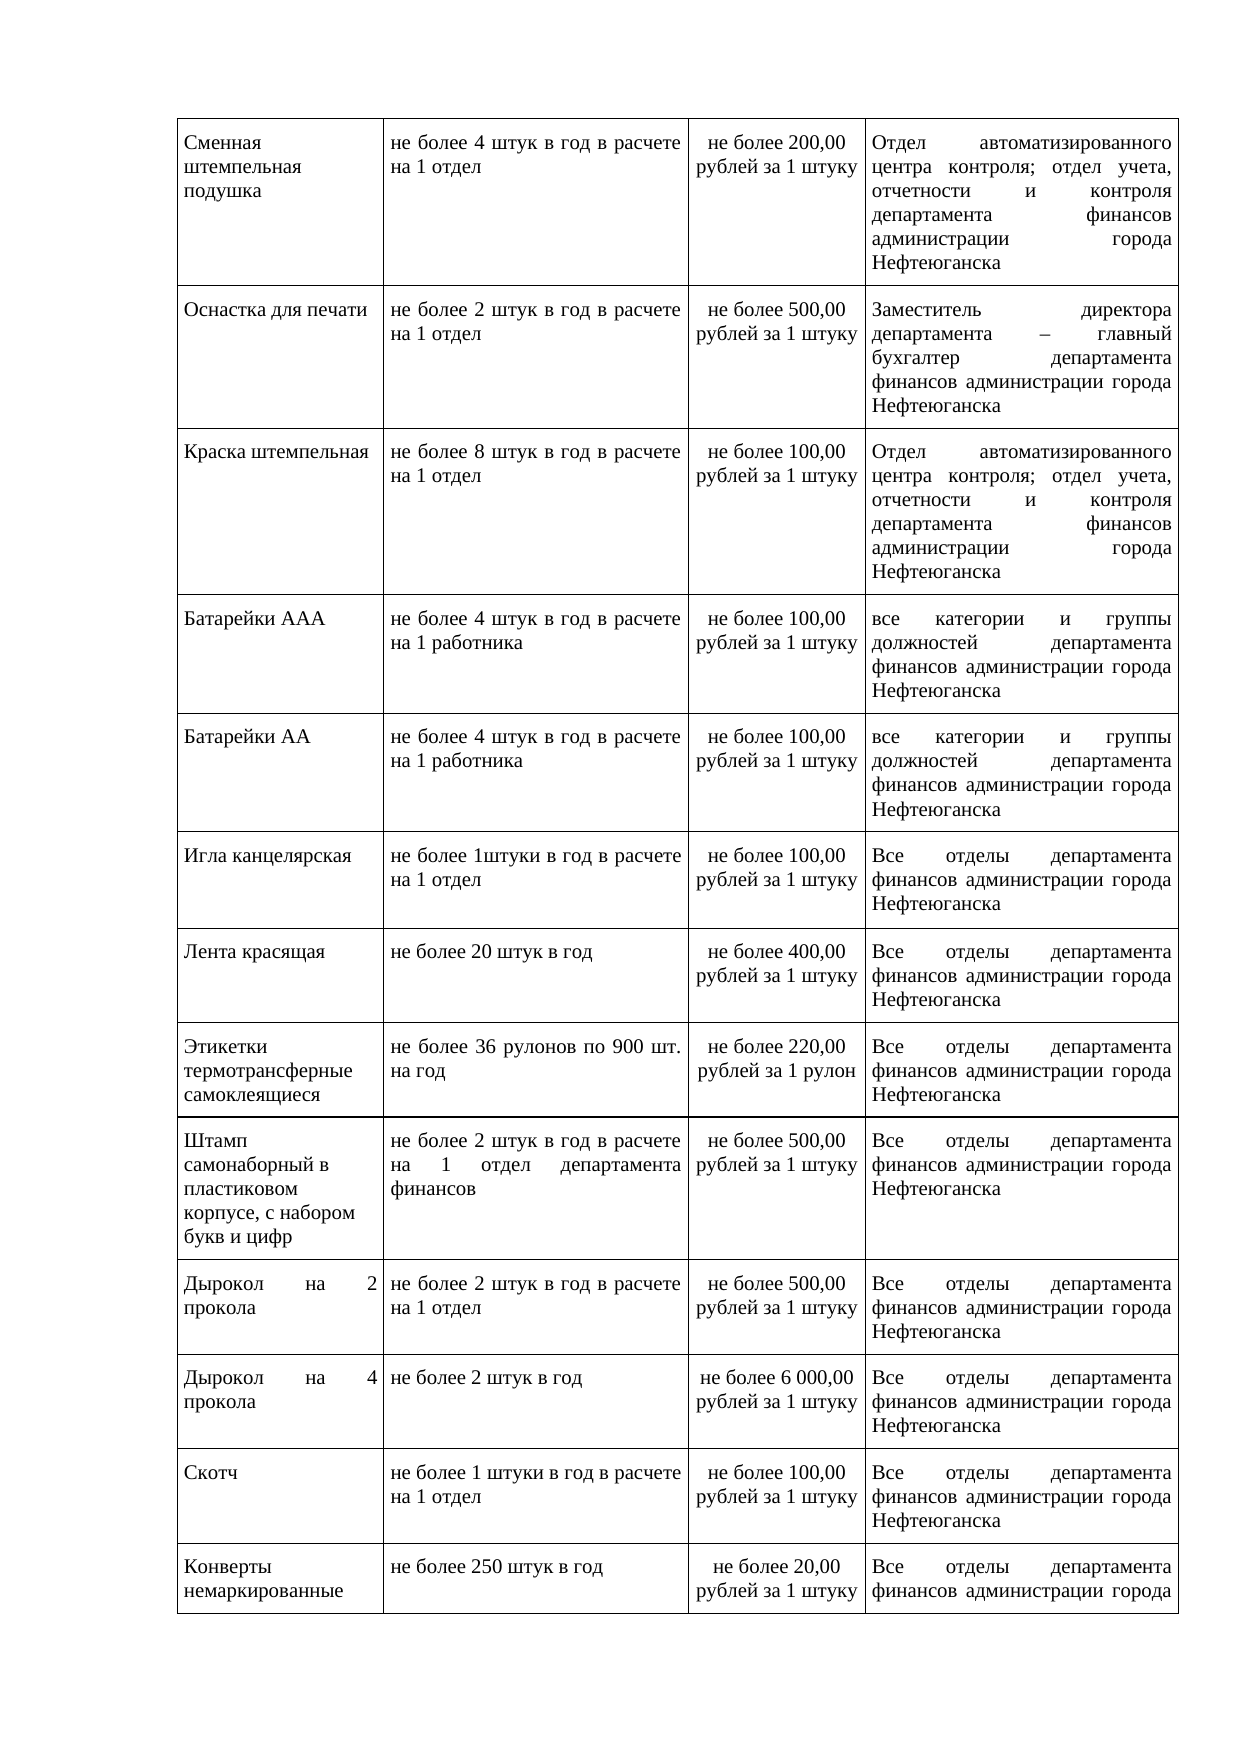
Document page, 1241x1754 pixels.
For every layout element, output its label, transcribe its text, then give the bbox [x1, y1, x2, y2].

table_cell Оснастка для печати [178, 286, 383, 427]
table_cell Батарейки AAA [178, 595, 383, 713]
table_cell Батарейки AA [178, 714, 383, 831]
table_cell не более 20 штук в год [384, 929, 688, 1022]
table_cell не более 2 штук в год [384, 1355, 688, 1448]
table_cell все категории и группы должностей департамента финансов администрации города Нефтеюганска [866, 714, 1178, 831]
table_cell не более 500,00 рублей за 1 штуку [689, 1260, 865, 1353]
table_cell не более 100,00 рублей за 1 штуку [689, 595, 865, 713]
table_cell не более 6 000,00 рублей за 1 штуку [689, 1355, 865, 1448]
table_cell Все отделы департамента финансов администрации города Нефтеюганска [866, 1355, 1178, 1448]
table_cell Отдел автоматизированного центра контроля; отдел учета, отчетности и контроля департамента финансов администрации города Нефтеюганска [866, 429, 1178, 594]
table_cell Дырокол на 2 прокола [178, 1260, 383, 1353]
table_cell Все отделы департамента финансов администрации города Нефтеюганска [866, 929, 1178, 1022]
table_cell Все отделы департамента финансов администрации города Нефтеюганска [866, 1118, 1178, 1259]
table_cell не более 500,00 рублей за 1 штуку [689, 286, 865, 427]
table_cell Сменная штемпельная подушка [178, 119, 383, 285]
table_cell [866, 1544, 1178, 1613]
table_cell не более 100,00 рублей за 1 штуку [689, 429, 865, 594]
table_cell все категории и группы должностей департамента финансов администрации города Нефтеюганска [866, 595, 1178, 713]
table_cell не более 1 штуки в год в расчете на 1 отдел [384, 1449, 688, 1542]
table_cell Дырокол на 4 прокола [178, 1355, 383, 1448]
table_cell не более 4 штук в год в расчете на 1 работника [384, 595, 688, 713]
table_cell Все отделы департамента финансов администрации города Нефтеюганска [866, 832, 1178, 927]
table_cell Игла канцелярская [178, 832, 383, 927]
table_cell Лента красящая [178, 929, 383, 1022]
table_cell не более 500,00 рублей за 1 штуку [689, 1118, 865, 1259]
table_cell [866, 1449, 1178, 1542]
table_cell не более 100,00 рублей за 1 штуку [689, 714, 865, 831]
table_cell не более 36 рулонов по 900 шт. на год [384, 1023, 688, 1116]
table_cell Заместитель директора департамента – главный бухгалтер департамента финансов администрации города Нефтеюганска [866, 286, 1178, 427]
table_cell не более 2 штук в год в расчете на 1 отдел департамента финансов [384, 1118, 688, 1259]
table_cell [384, 119, 688, 285]
table_cell не более 2 штук в год в расчете на 1 отдел [384, 286, 688, 427]
table_cell Скотч [178, 1449, 383, 1542]
table_cell не более 1штуки в год в расчете на 1 отдел [384, 832, 688, 927]
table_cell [384, 1544, 688, 1613]
table_cell Краска штемпельная [178, 429, 383, 594]
table_cell Все отделы департамента финансов администрации города Нефтеюганска [866, 1260, 1178, 1353]
table_cell Штамп самонаборный в пластиковом корпусе, с набором букв и цифр [178, 1118, 383, 1259]
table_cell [689, 1544, 865, 1613]
table_cell не более 100,00 рублей за 1 штуку [689, 1449, 865, 1542]
table_cell Все отделы департамента финансов администрации города Нефтеюганска [866, 1023, 1178, 1116]
table_cell Отдел автоматизированного центра контроля; отдел учета, отчетности и контроля департамента финансов администрации города Нефтеюганска [866, 119, 1178, 285]
table_cell не более 4 штук в год в расчете на 1 работника [384, 714, 688, 831]
table_cell не более 100,00 рублей за 1 штуку [689, 832, 865, 927]
table_cell не более 8 штук в год в расчете на 1 отдел [384, 429, 688, 594]
table_cell не более 200,00 рублей за 1 штуку [689, 119, 865, 285]
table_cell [178, 1544, 383, 1613]
table_cell Этикетки термотрансферные самоклеящиеся [178, 1023, 383, 1116]
table_cell не более 2 штук в год в расчете на 1 отдел [384, 1260, 688, 1353]
table_cell не более 220,00 рублей за 1 рулон [689, 1023, 865, 1116]
table_cell не более 400,00 рублей за 1 штуку [689, 929, 865, 1022]
